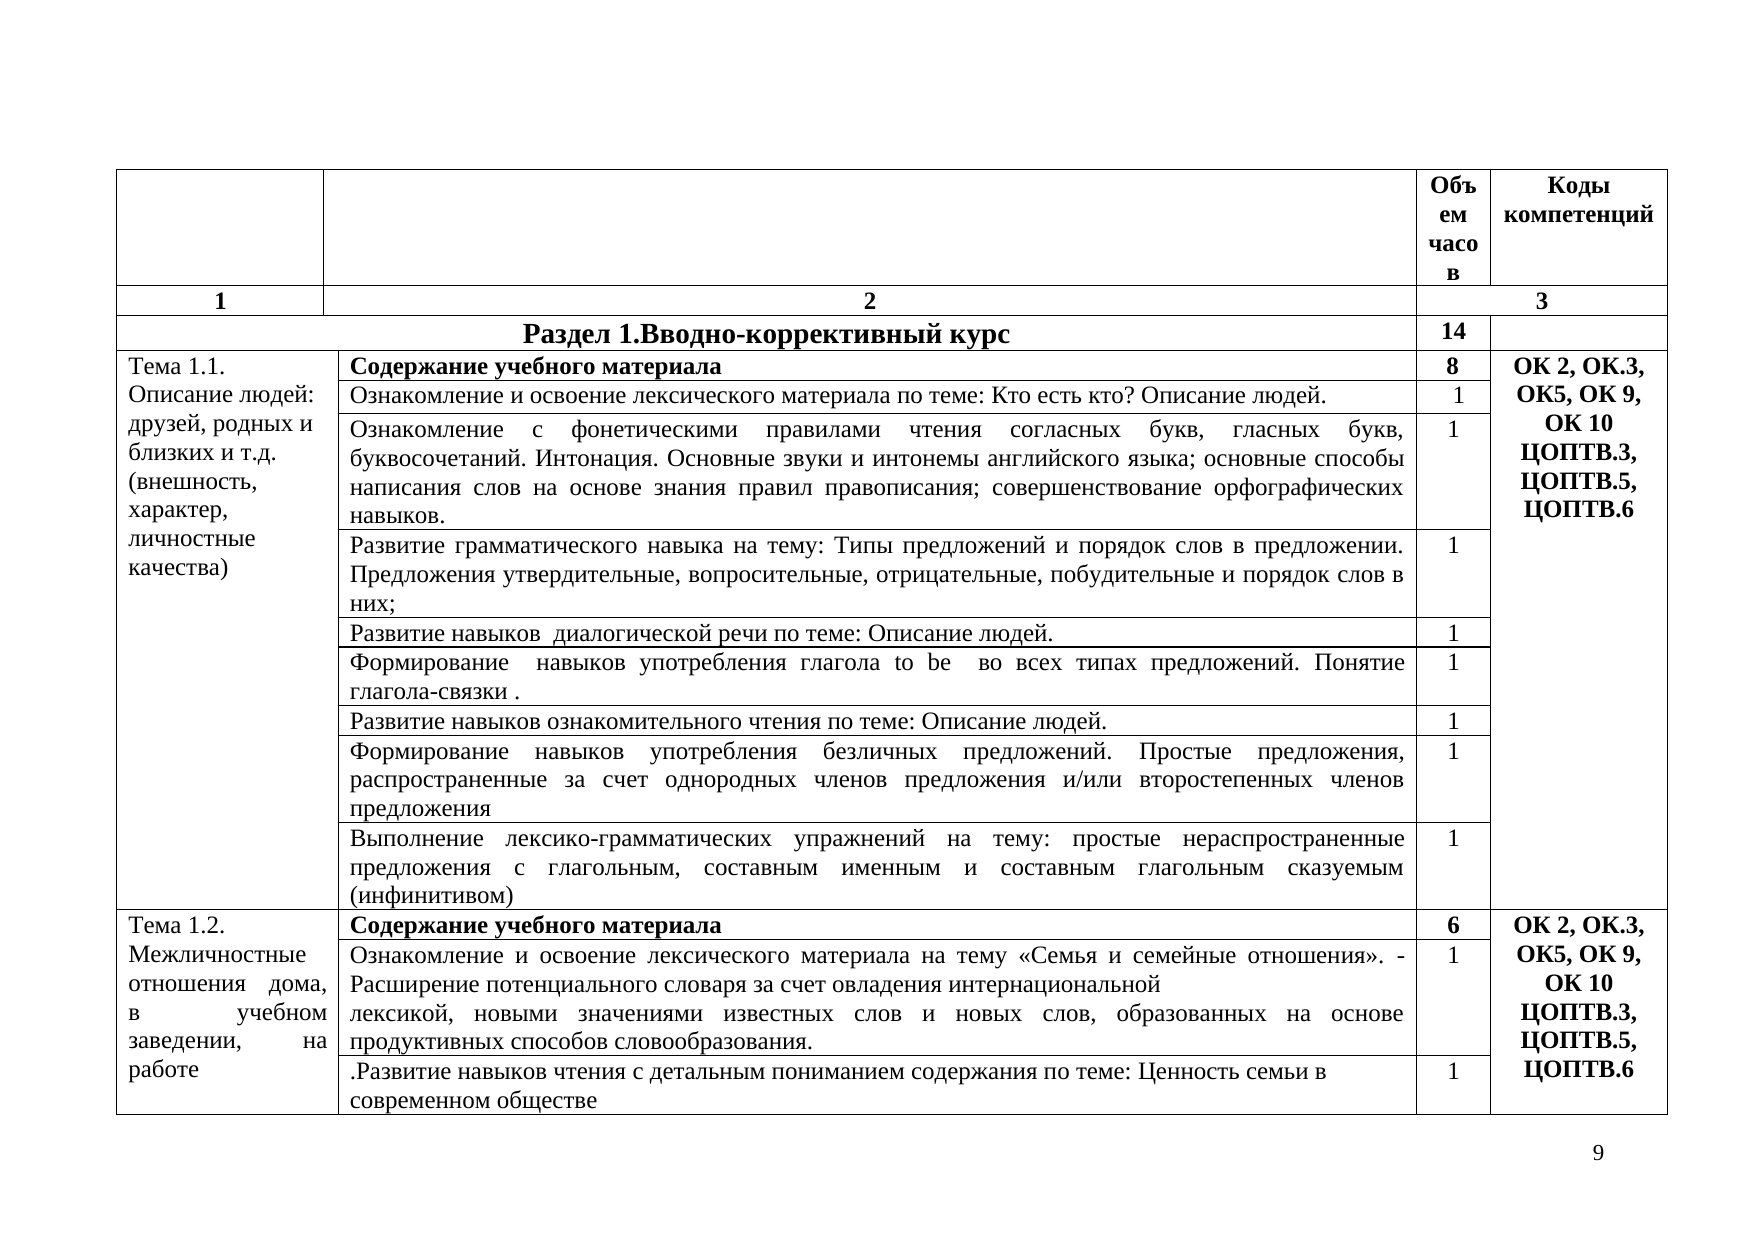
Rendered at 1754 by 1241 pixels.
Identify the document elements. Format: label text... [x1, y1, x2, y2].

table_cell Формирование навыков употребления глагола to be во всех типах предложений. Понятие глагола-связки . [339, 648, 1416, 705]
table_cell Содержание учебного материала [339, 910, 1416, 939]
table_cell [1491, 316, 1667, 350]
table_header [117, 170, 323, 285]
table_cell 1 [1417, 736, 1490, 822]
table_cell 1 [117, 286, 323, 315]
table_cell ОК 2, ОК.3, ОК5, ОК 9, ОК 10 ЦОПТВ.3, ЦОПТВ.5, ЦОПТВ.6 [1491, 351, 1667, 909]
table_cell 1 [1417, 414, 1490, 529]
table_cell Развитие навыков ознакомительного чтения по теме: Описание людей. [339, 706, 1416, 735]
table_cell 1 [1417, 530, 1490, 617]
table_cell 1 [1417, 618, 1490, 646]
table_cell 14 [1417, 316, 1490, 350]
table_cell 1 [1417, 823, 1490, 909]
table_cell Формирование навыков употребления безличных предложений. Простые предложения, распространенные за счет однородных членов предложения и/или второстепенных членов предложения [339, 736, 1416, 822]
table_cell Развитие грамматического навыка на тему: Типы предложений и порядок слов в предложении. Предложения утвердительные, вопросительные, отрицательные, побудительные и порядок слов в них; [339, 530, 1416, 617]
table_cell 8 [1417, 351, 1490, 379]
table_cell 1 [1417, 648, 1490, 705]
table_cell Тема 1.1. Описание людей: друзей, родных и близких и т.д. (внешность, характер, личностные качества) [117, 351, 338, 909]
table_header Коды компетенций [1491, 170, 1667, 285]
table_cell 1 [1417, 706, 1490, 735]
table_cell 1 [1417, 940, 1490, 1055]
table_cell 3 [1417, 286, 1667, 315]
table_cell ОК 2, ОК.3, ОК5, ОК 9, ОК 10 ЦОПТВ.3, ЦОПТВ.5, ЦОПТВ.6 [1491, 910, 1667, 1114]
table_cell 2 [324, 286, 1416, 315]
table_cell 1 [1417, 1056, 1490, 1114]
table_cell Ознакомление и освоение лексического материала по теме: Кто есть кто? Описание людей. [339, 381, 1416, 413]
table_cell Ознакомление и освоение лексического материала на тему «Семья и семейные отношения». - Расширение потенциального словаря за счет овладения интернациональной лексикой, новыми значениями известных слов и новых слов, образованных на основе продуктивных способов словообразования. [339, 940, 1416, 1055]
table_cell Ознакомление с фонетическими правилами чтения согласных букв, гласных букв, буквосочетаний. Интонация. Основные звуки и интонемы английского языка; основные способы написания слов на основе знания правил правописания; совершенствование орфографических навыков. [339, 414, 1416, 529]
table_cell .Развитие навыков чтения с детальным пониманием содержания по теме: Ценность семьи в современном обществе [339, 1056, 1416, 1114]
table_header [324, 170, 1416, 285]
table_cell Содержание учебного материала [339, 351, 1416, 379]
table_cell 6 [1417, 910, 1490, 939]
table_header Объем часов [1417, 170, 1490, 285]
table_cell Выполнение лексико-грамматических упражнений на тему: простые нераспространенные предложения с глагольным, составным именным и составным глагольным сказуемым (инфинитивом) [339, 823, 1416, 909]
table_cell 1 [1417, 381, 1490, 413]
table_cell Тема 1.2. Межличностные отношения дома, в учебном заведении, на работе [117, 910, 338, 1114]
table_cell Раздел 1.Вводно-коррективный курс [117, 316, 1416, 350]
table_cell Развитие навыков диалогической речи по теме: Описание людей. [339, 618, 1416, 646]
